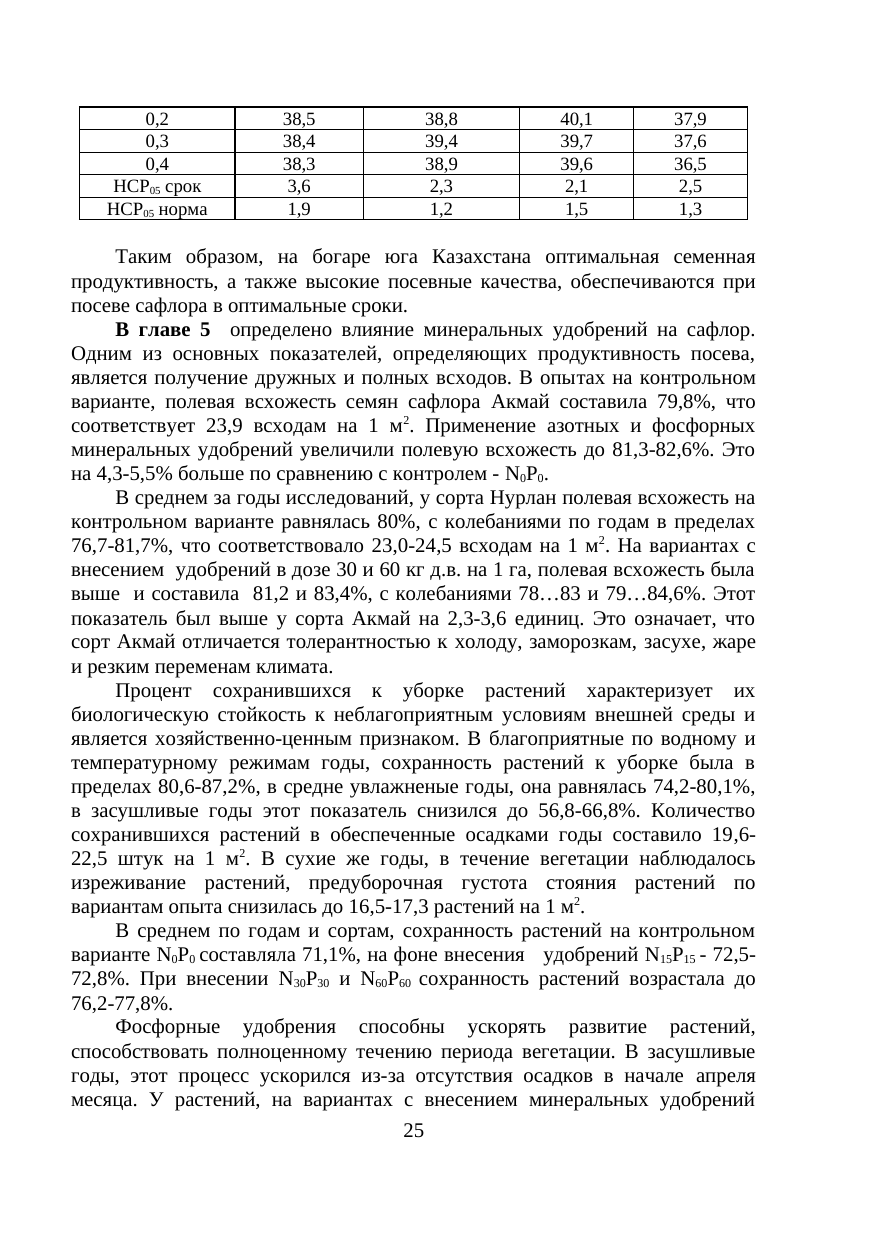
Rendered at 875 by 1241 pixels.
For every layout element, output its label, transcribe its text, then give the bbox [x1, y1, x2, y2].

text В главе 5 определено влияние минеральных удобрений на сафлор. Одним из основных показателей, определяющих продуктивность посева, является получение дружных и полных всходов. В опытах на контрольном варианте, полевая всхожесть семян сафлора Акмай составила 79,8%, что соответствует 23,9 всходам на 1 м2. Применение азотных и фосфорных минеральных удобрений увеличили полевую всхожесть до 81,3-82,6%. Это на 4,3-5,5% больше по сравнению с контролем - N0Р0. [71, 317, 756, 485]
table_cell 38,9 [364, 153, 519, 174]
table_cell 38,4 [236, 130, 363, 152]
table_cell 39,7 [520, 130, 633, 152]
table_cell 40,1 [520, 108, 633, 129]
table_cell 39,6 [520, 153, 633, 174]
table_cell 38,3 [236, 153, 363, 174]
table_cell 38,5 [236, 108, 363, 129]
table_cell 38,8 [364, 108, 519, 129]
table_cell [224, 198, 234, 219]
table_cell 39,4 [364, 130, 519, 152]
text Процент сохранившихся к уборке растений характеризует их биологическую стойкость к неблагоприятным условиям внешней среды и является хозяйственно-ценным признаком. В благоприятные по водному и температурному режимам годы, сохранность растений к уборке была в пределах 80,6-87,2%, в средне увлажненые годы, она равнялась 74,2-80,1%, в засушливые годы этот показатель снизился до 56,8-66,8%. Количество сохранившихся растений в обеспеченные осадками годы составило 19,6-22,5 штук на 1 м2. В сухие же годы, в течение вегетации наблюдалось изреживание растений, предуборочная густота стояния растений по вариантам опыта снизилась до 16,5-17,3 растений на 1 м2. [71, 678, 756, 918]
text В среднем по годам и сортам, сохранность растений на контрольном варианте N0Р0 составляла 71,1%, на фоне внесения удобрений N15Р15 - 72,5-72,8%. При внесении N30Р30 и N60Р60 сохранность растений возрастала до 76,2-77,8%. [71, 918, 756, 1014]
text Таким образом, на богаре юга Казахстана оптимальная семенная продуктивность, а также высокие посевные качества, обеспечиваются при посеве сафлора в оптимальные сроки. [71, 244, 756, 317]
text В среднем за годы исследований, у сорта Нурлан полевая всхожесть на контрольном варианте равнялась 80%, с колебаниями по годам в пределах 76,7-81,7%, что соответствовало 23,0-24,5 всходам на 1 м2. На вариантах с внесением удобрений в дозе 30 и 60 кг д.в. на 1 га, полевая всхожесть была выше и составила 81,2 и 83,4%, с колебаниями 78…83 и 79…84,6%. Этот показатель был выше у сорта Акмай на 2,3-3,6 единиц. Это означает, что сорт Акмай отличается толерантностью к холоду, заморозкам, засухе, жаре и резким переменам климата. [71, 485, 756, 678]
